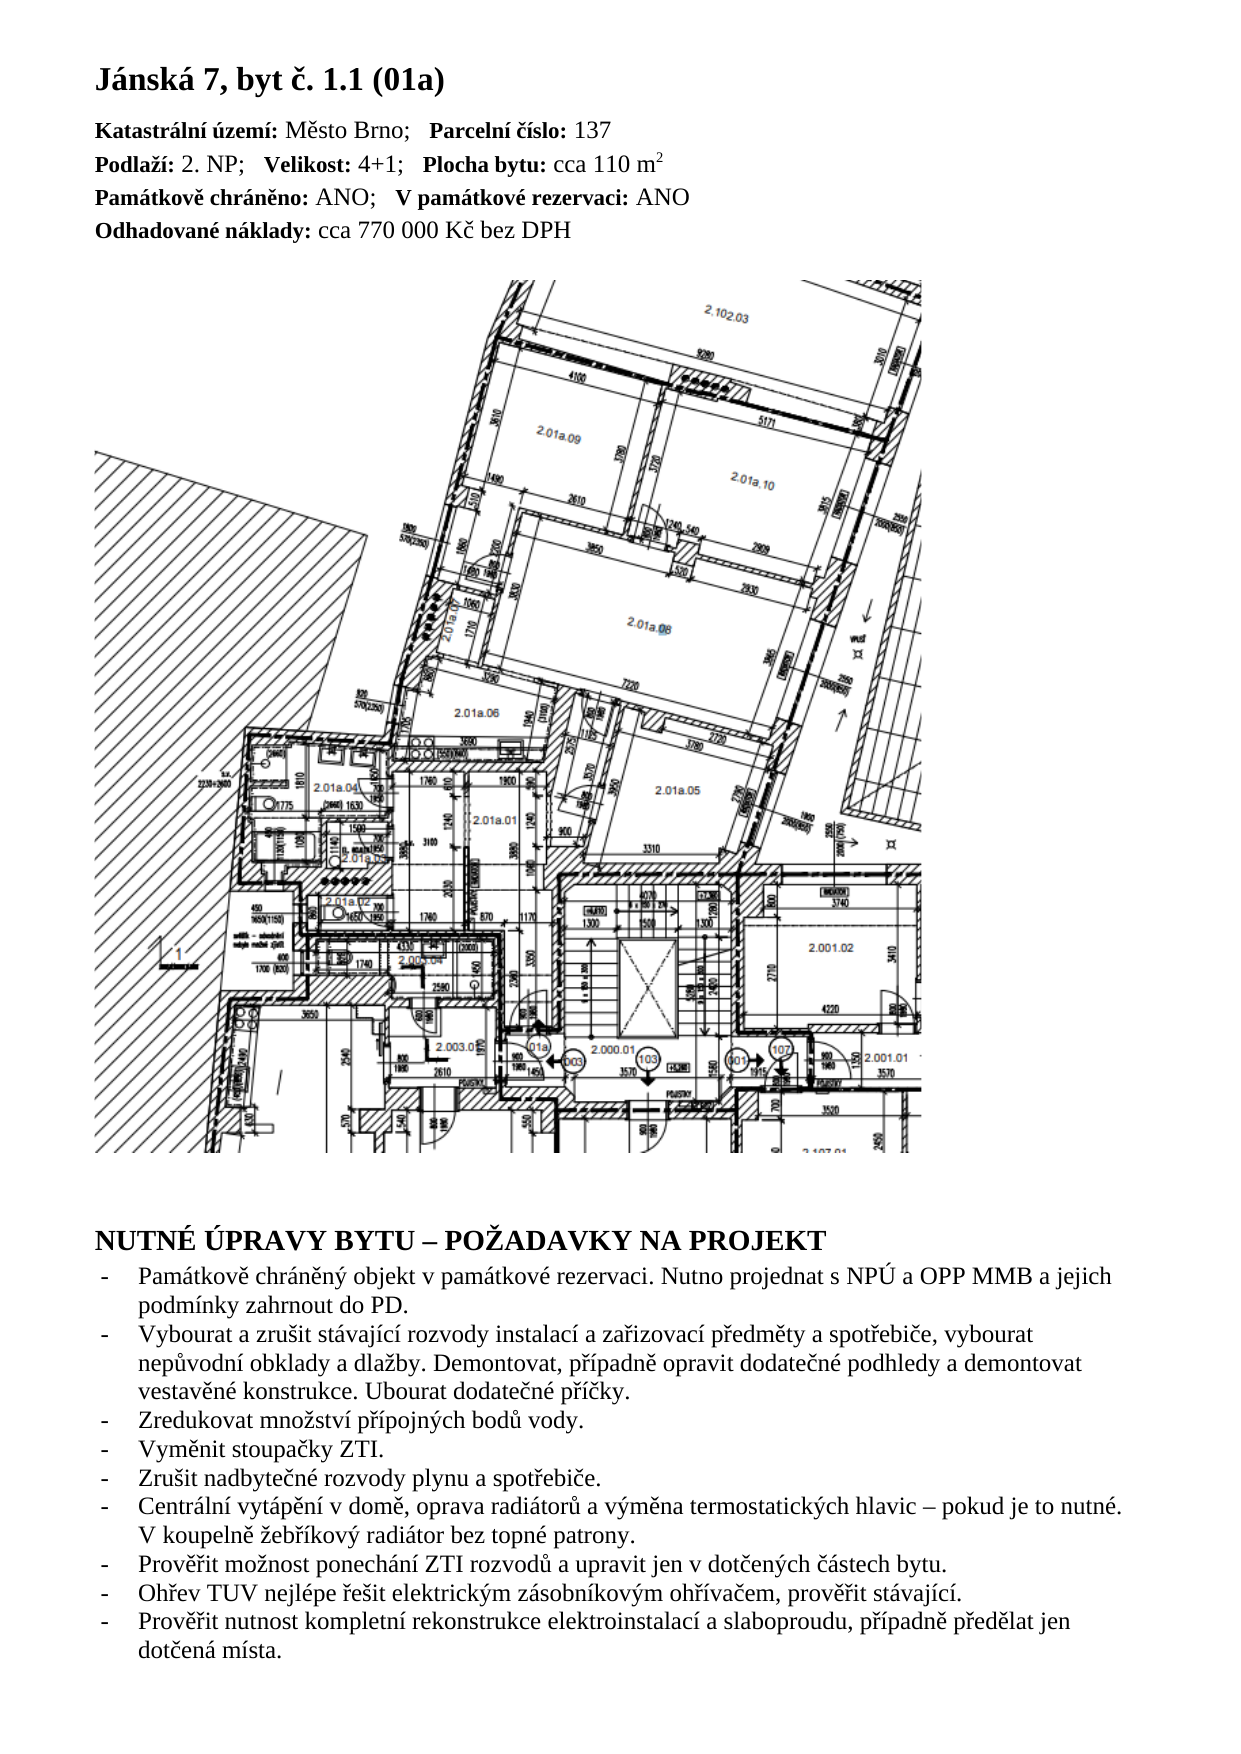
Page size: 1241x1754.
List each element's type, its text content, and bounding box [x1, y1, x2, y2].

list Památkově chráněný objekt v památkové rezervaci. Nutno projednat s NPÚ a OPP MMB a jejich podmínky zahrnout do PD. [100, 1261, 1140, 1319]
text Podlaží: 2. NP; Velikost: 4+1; Plocha bytu: cca 110 m2 [94, 149, 1140, 177]
list Prověřit možnost ponechání ZTI rozvodů a upravit jen v dotčených částech bytu. [100, 1549, 1140, 1578]
text Památkově chráněno: ANO; V památkové rezervaci: ANO [94, 182, 1140, 210]
list Vyměnit stoupačky ZTI. [100, 1434, 1140, 1463]
picture [94, 280, 922, 1153]
text NUTNÉ ÚPRAVY BYTU – POŽADAVKY NA PROJEKT [94, 1223, 1140, 1256]
text Odhadované náklady: cca 770 000 Kč bez DPH [94, 215, 1140, 243]
text Jánská 7, byt č. 1.1 (01a) [94, 59, 1140, 97]
list Prověřit nutnost kompletní rekonstrukce elektroinstalací a slaboproudu, případně předělat jen dotčená místa. [100, 1606, 1140, 1664]
text Katastrální území: Město Brno; Parcelní číslo: 137 [94, 116, 1140, 144]
list Centrální vytápění v domě, oprava radiátorů a výměna termostatických hlavic – pokud je to nutné. V koupelně žebříkový radiátor bez topné patrony. [100, 1491, 1140, 1549]
list Vybourat a zrušit stávající rozvody instalací a zařizovací předměty a spotřebiče, vybourat nepůvodní obklady a dlažby. Demontovat, případně opravit dodatečné podhledy a demontovat vestavěné konstrukce. Ubourat dodatečné příčky. [100, 1319, 1140, 1405]
list Ohřev TUV nejlépe řešit elektrickým zásobníkovým ohřívačem, prověřit stávající. [100, 1578, 1140, 1606]
list Zrušit nadbytečné rozvody plynu a spotřebiče. [100, 1463, 1140, 1491]
list Zredukovat množství přípojných bodů vody. [100, 1405, 1140, 1434]
